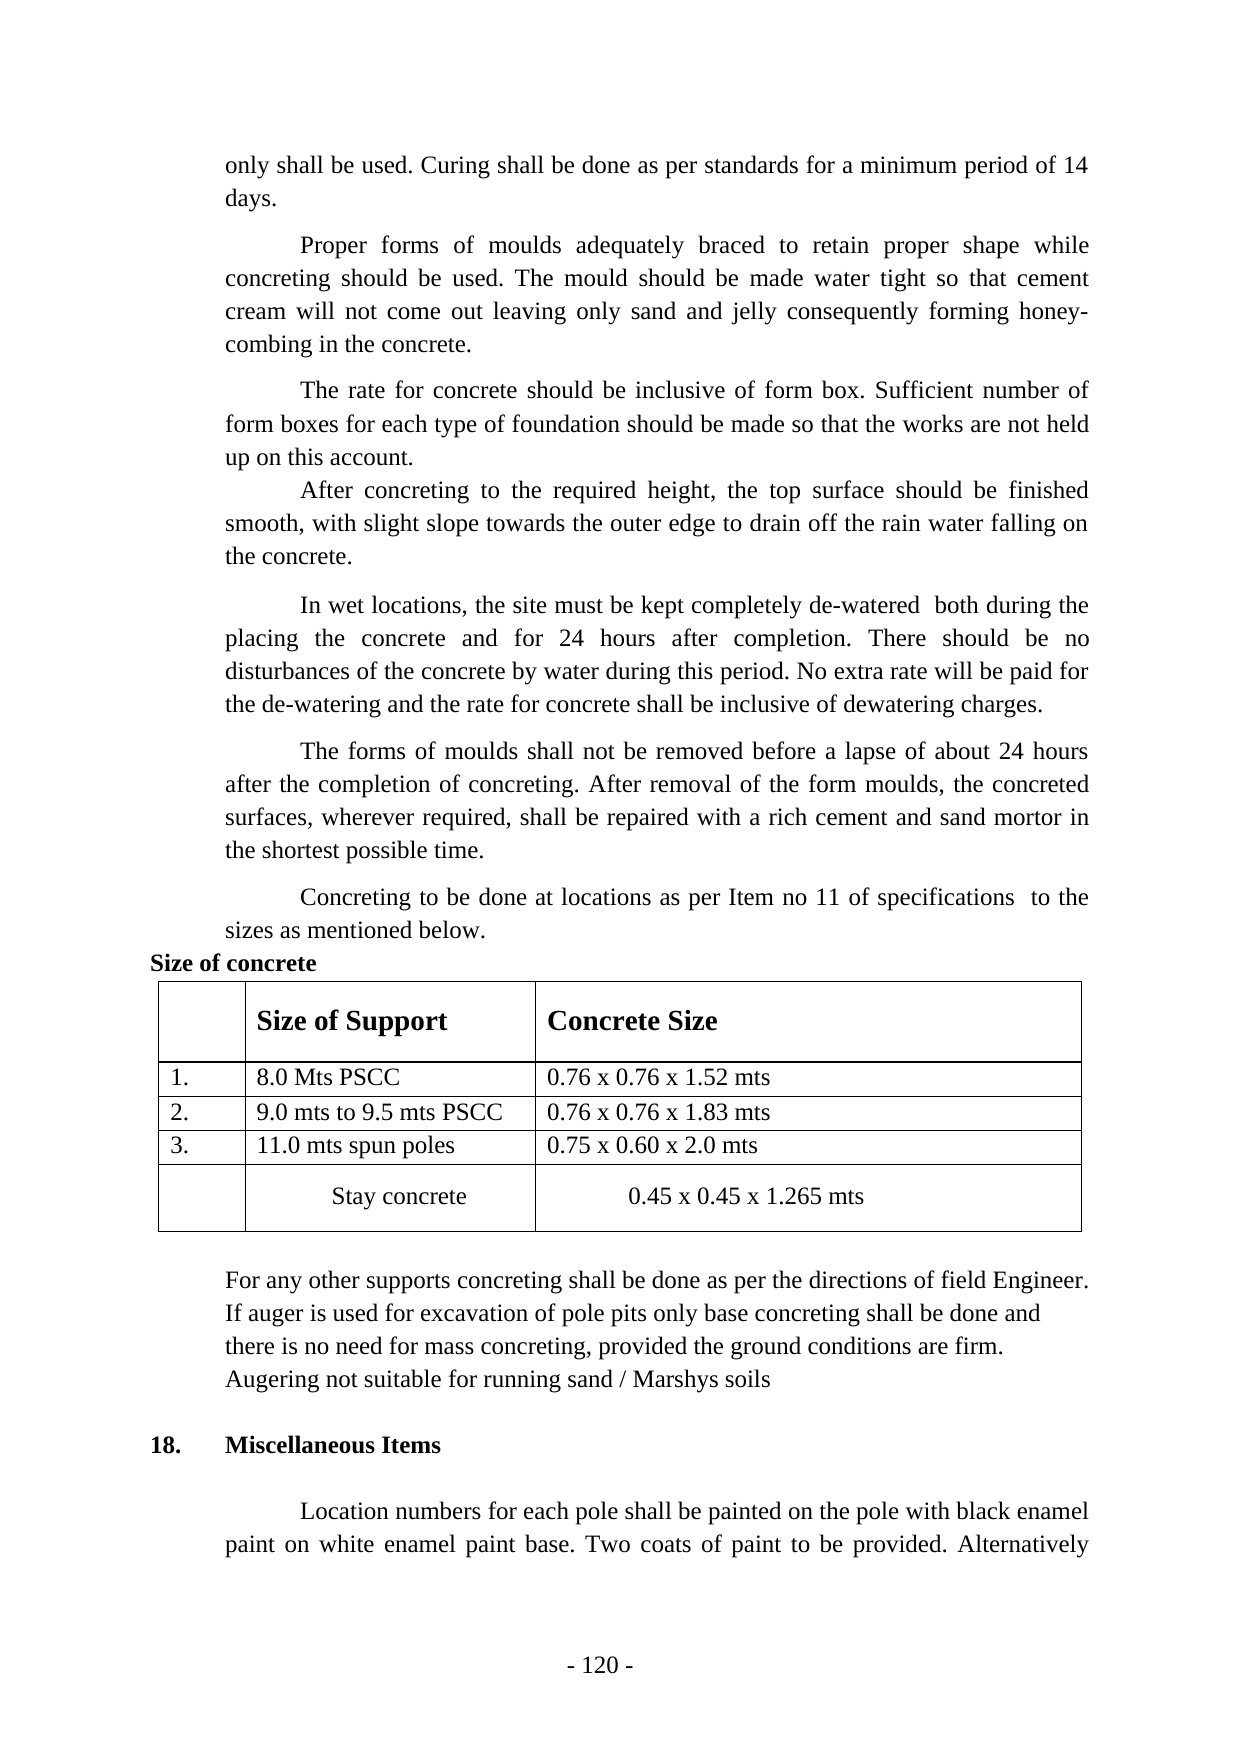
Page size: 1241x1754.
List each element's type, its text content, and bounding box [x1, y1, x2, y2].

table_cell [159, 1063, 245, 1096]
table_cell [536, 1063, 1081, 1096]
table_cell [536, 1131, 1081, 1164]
text 18. Miscellaneous Items [150, 1430, 1090, 1459]
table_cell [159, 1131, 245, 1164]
text Size of concrete [150, 948, 1090, 977]
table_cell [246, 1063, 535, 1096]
list Proper forms of moulds adequately braced to retain proper shape while concreting should be used. The mould should be made water tight so that cement cream will not come out leaving only sand and jelly consequently forming honey-combing in the concrete. [150, 230, 1090, 358]
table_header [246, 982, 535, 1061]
list After concreting to the required height, the top surface should be finished smooth, with slight slope towards the outer edge to drain off the rain water falling on the concrete. [150, 475, 1090, 569]
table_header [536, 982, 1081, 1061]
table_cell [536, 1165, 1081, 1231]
text For any other supports concreting shall be done as per the directions of field Engineer. [225, 1265, 1090, 1293]
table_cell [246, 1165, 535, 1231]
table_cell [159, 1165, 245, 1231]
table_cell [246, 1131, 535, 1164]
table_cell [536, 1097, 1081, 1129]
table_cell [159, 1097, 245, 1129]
list Concreting to be done at locations as per Item no 11 of specifications to the sizes as mentioned below. [150, 882, 1090, 944]
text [225, 1496, 1090, 1558]
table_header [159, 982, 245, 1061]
list If auger is used for excavation of pole pits only base concreting shall be done and there is no need for mass concreting, provided the ground conditions are firm. Augering not suitable for running sand / Marshys soils [150, 1298, 1090, 1393]
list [150, 150, 1090, 212]
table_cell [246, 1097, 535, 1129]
list In wet locations, the site must be kept completely de-watered both during the placing the concrete and for 24 hours after completion. There should be no disturbances of the concrete by water during this period. No extra rate will be paid for the de-watering and the rate for concrete shall be inclusive of dewatering charges. [150, 590, 1090, 718]
list The forms of moulds shall not be removed before a lapse of about 24 hours after the completion of concreting. After removal of the form moulds, the concreted surfaces, wherever required, shall be repaired with a rich cement and sand mortor in the shortest possible time. [150, 736, 1090, 864]
list The rate for concrete should be inclusive of form box. Sufficient number of form boxes for each type of foundation should be made so that the works are not held up on this account. [150, 376, 1090, 470]
